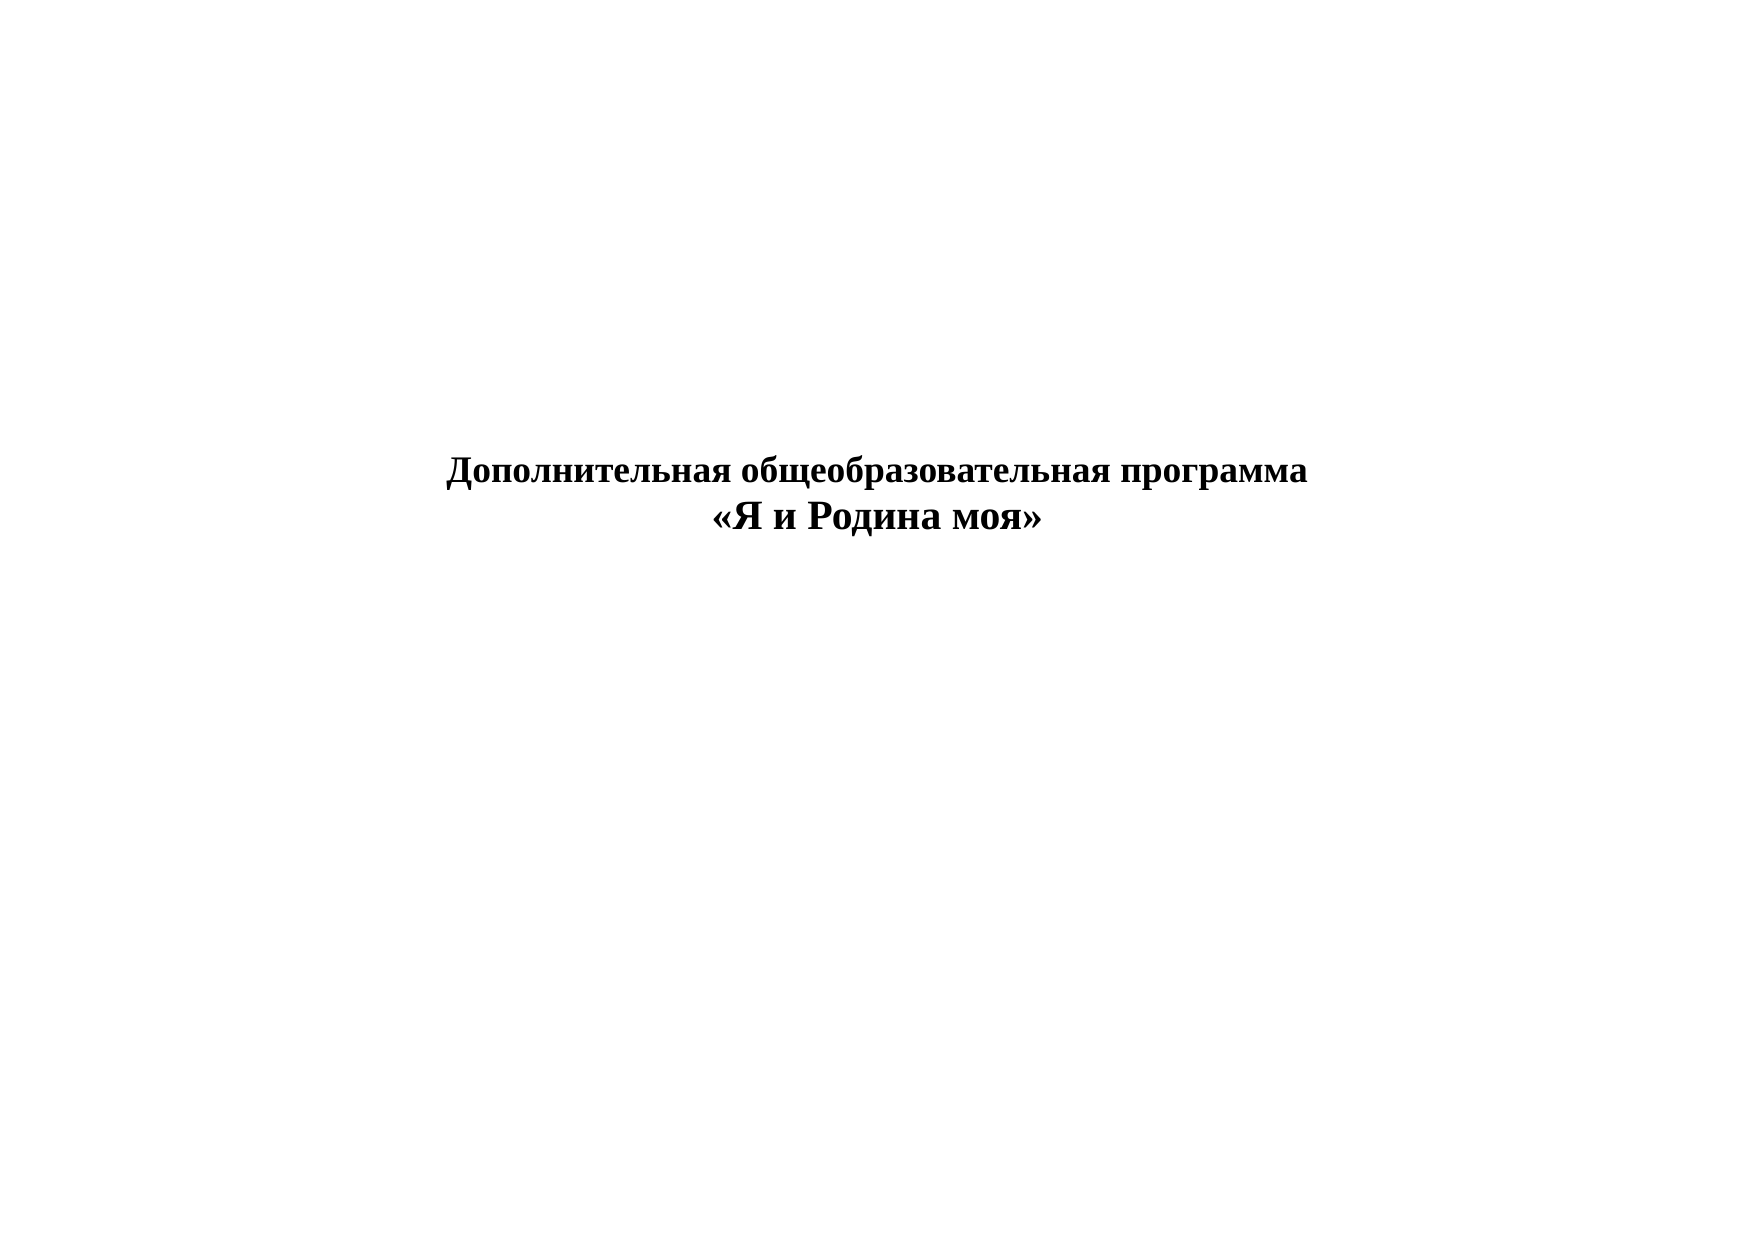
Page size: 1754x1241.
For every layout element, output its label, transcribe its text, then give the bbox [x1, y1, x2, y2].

text Дополнительная общеобразовательная программа [118, 448, 1636, 491]
text «Я и Родина моя» [118, 491, 1636, 539]
